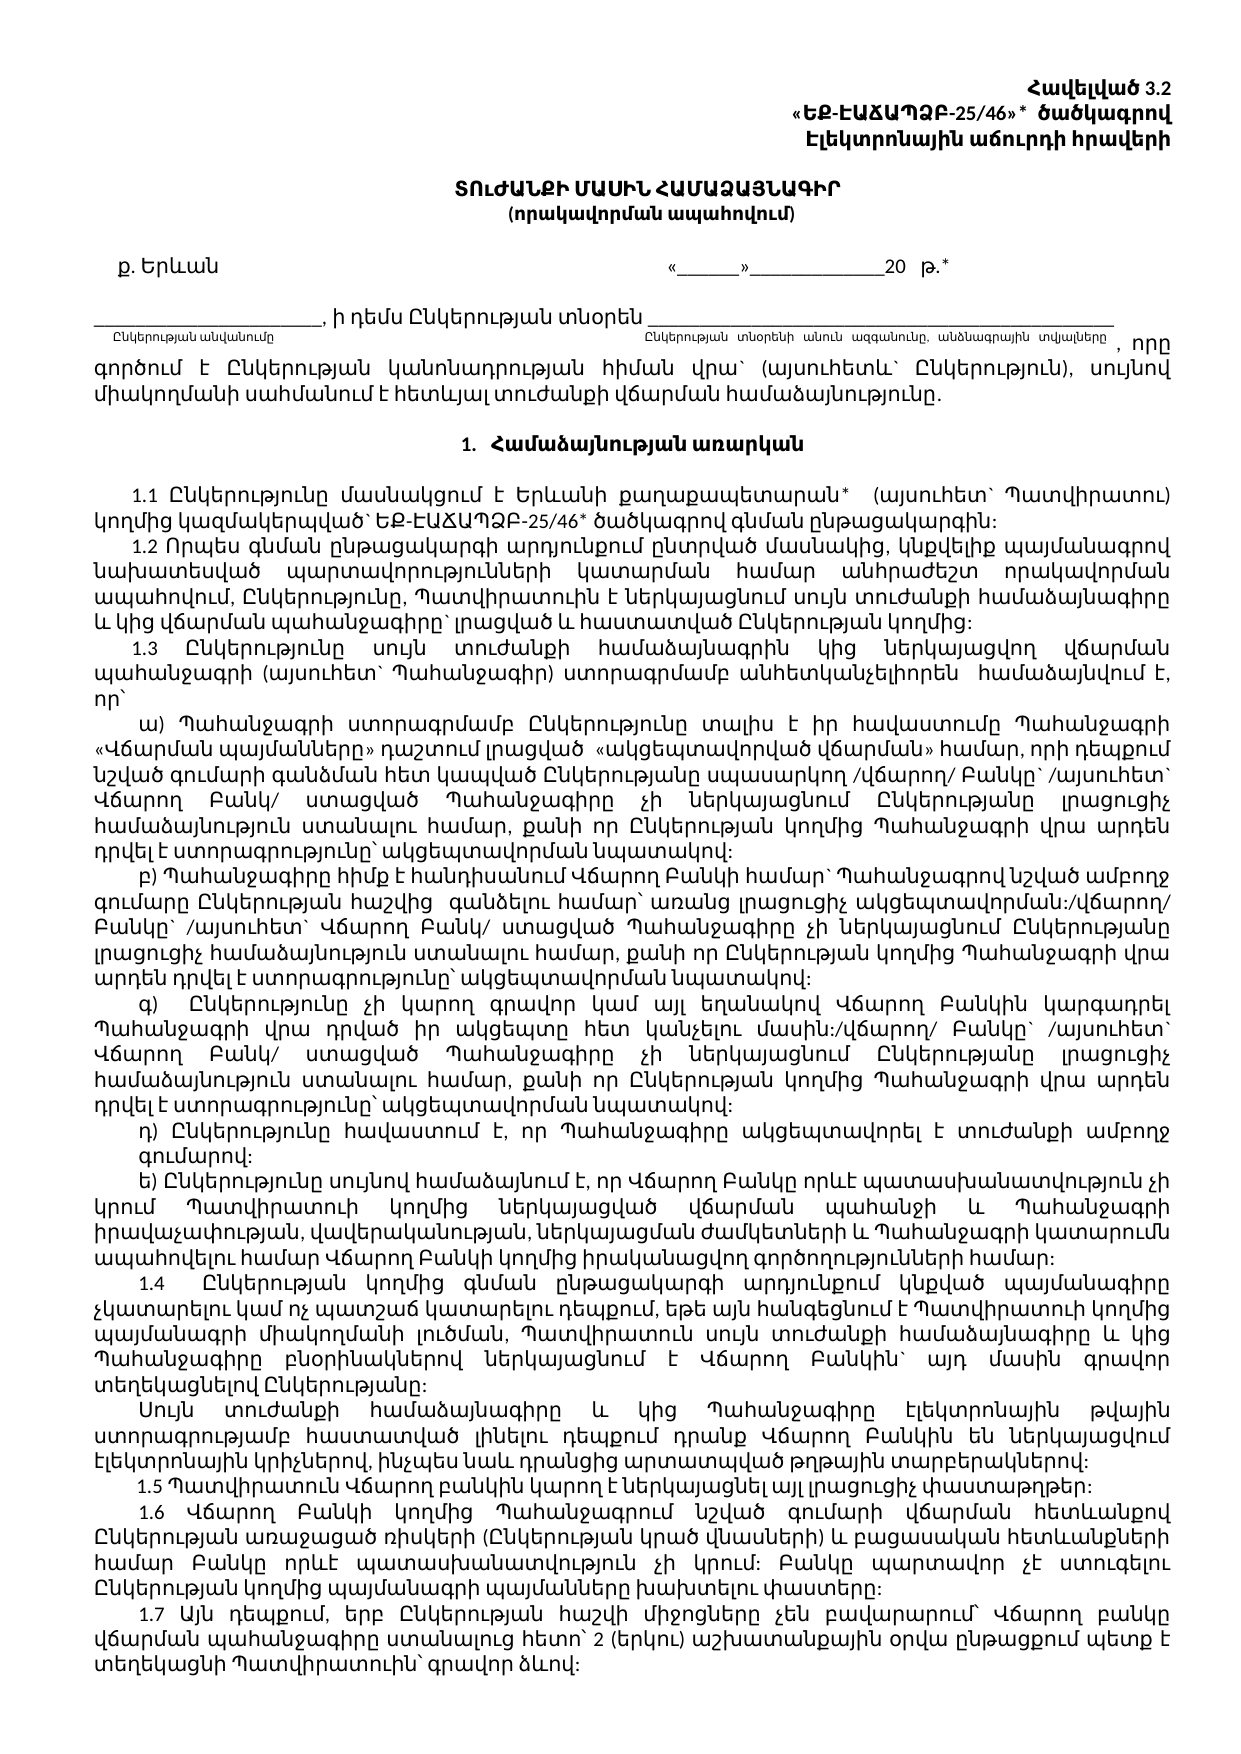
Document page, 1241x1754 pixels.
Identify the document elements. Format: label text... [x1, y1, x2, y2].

text Էլեկտրոնային աճուրդի հրավերի [94, 126, 1171, 151]
text Սույն տուժանքի համաձայնագիրը և կից Պահանջագիրը էլեկտրոնային թվային ստորագրությամբ հաստատված լինելու դեպքում դրանք Վճարող Բանկին են ներկայացվում էլեկտրոնային կրիչներով, ինչպես նաև դրանցից արտատպված թղթային տարբերակներով: [94, 1397, 1171, 1474]
text ե) Ընկերությունը սույնով համաձայնում է, որ Վճարող Բանկը որևէ պատասխանատվություն չի կրում Պատվիրատուի կողմից ներկայացված վճարման պահանջի և Պահանջագրի իրավաչափության, վավերականության, ներկայացման ժամկետների և Պահանջագրի կատարումն ապահովելու համար Վճարող Բանկի կողմից իրականացվող գործողությունների համար: [94, 1169, 1171, 1270]
text «ԵՔ-ԷԱՃԱՊՁԲ-25/46»* ծածկագրով [94, 100, 1171, 126]
text 1.1 Ընկերությունը մասնակցում է Երևանի քաղաքապետարան* (այսուհետ` Պատվիրատու) կողմից կազմակերպված` ԵՔ-ԷԱՃԱՊՁԲ-25/46* ծածկագրով գնման ընթացակարգին: [94, 482, 1171, 533]
text գ) Ընկերությունը չի կարող գրավոր կամ այլ եղանակով Վճարող Բանկին կարգադրել Պահանջագրի վրա դրված իր ակցեպտը հետ կանչելու մասին:/վճարող/ Բանկը` /այսուհետ` Վճարող Բանկ/ ստացված Պահանջագիրը չի ներկայացնում Ընկերությանը լրացուցիչ համաձայնություն ստանալու համար, քանի որ Ընկերության կողմից Պահանջագրի վրա արդեն դրվել է ստորագրությունը՝ ակցեպտավորման նպատակով: [94, 991, 1171, 1118]
text Հավելված 3.2 [94, 75, 1171, 100]
text ա) Պահանջագրի ստորագրմամբ Ընկերությունը տալիս է իր հավաստումը Պահանջագրի «Վճարման պայմանները» դաշտում լրացված «ակցեպտավորված վճարման» համար, որի դեպքում նշված գումարի գանձման հետ կապված Ընկերությանը սպասարկող /վճարող/ Բանկը` /այսուհետ` Վճարող Բանկ/ ստացված Պահանջագիրը չի ներկայացնում Ընկերությանը լրացուցիչ համաձայնություն ստանալու համար, քանի որ Ընկերության կողմից Պահանջագրի վրա արդեն դրվել է ստորագրությունը՝ ակցեպտավորման նպատակով: [94, 711, 1171, 864]
text (որակավորման ապահովում) [94, 202, 1171, 225]
text 1.2 Որպես գնման ընթացակարգի արդյունքում ընտրված մասնակից, կնքվելիք պայմանագրով նախատեսված պարտավորությունների կատարման համար անհրաժեշտ որակավորման ապահովում, Ընկերությունը, Պատվիրատուին է ներկայացնում սույն տուժանքի համաձայնագիրը և կից վճարման պահանջագիրը` լրացված և հաստատված Ընկերության կողմից: [94, 533, 1171, 635]
text 1.5 Պատվիրատուն Վճարող բանկին կարող է ներկայացնել այլ լրացուցիչ փաստաթղթեր: [94, 1474, 1171, 1499]
text 1.3 Ընկերությունը սույն տուժանքի համաձայնագրին կից ներկայացվող վճարման պահանջագրի (այսուհետ` Պահանջագիր) ստորագրմամբ անհետկանչելիորեն համաձայնվում է, որ՝ [94, 635, 1171, 711]
text դ) Ընկերությունը հավաստում է, որ Պահանջագիրը ակցեպտավորել է տուժանքի ամբողջ գումարով: [138, 1118, 1171, 1169]
text 1.7 Այն դեպքում, երբ Ընկերության հաշվի միջոցները չեն բավարարում՝ Վճարող բանկը վճարման պահանջագիրը ստանալուց հետո՝ 2 (երկու) աշխատանքային օրվա ընթացքում պետք է տեղեկացնի Պատվիրատուին՝ գրավոր ձևով: [94, 1601, 1171, 1677]
text Ընկերության անվանումը Ընկերության տնօրենի անուն ազգանունը, անձնագրային տվյալները , որը գործում է Ընկերության կանոնադրության հիման վրա` (այսուհետև` Ընկերություն), սույնով միակողմանի սահմանում է հետևյալ տուժանքի վճարման համաձայնությունը. [94, 330, 1171, 406]
text բ) Պահանջագիրը հիմք է հանդիսանում Վճարող Բանկի համար` Պահանջագրով նշված ամբողջ գումարը Ընկերության հաշվից գանձելու համար՝ առանց լրացուցիչ ակցեպտավորման:/վճարող/ Բանկը` /այսուհետ` Վճարող Բանկ/ ստացված Պահանջագիրը չի ներկայացնում Ընկերությանը լրացուցիչ համաձայնություն ստանալու համար, քանի որ Ընկերության կողմից Պահանջագրի վրա արդեն դրվել է ստորագրությունը՝ ակցեպտավորման նպատակով: [94, 864, 1171, 991]
text 1.6 Վճարող Բանկի կողմից Պահանջագրում նշված գումարի վճարման հետևանքով Ընկերության առաջացած ռիսկերի (Ընկերության կրած վնասների) և բացասական հետևանքների համար Բանկը որևէ պատասխանատվություն չի կրում: Բանկը պարտավոր չէ ստուգելու Ընկերության կողմից պայմանագրի պայմանները խախտելու փաստերը: [94, 1499, 1171, 1601]
text ______________________, ի դեմս Ընկերության տնօրեն _____________________________________________ [94, 304, 1171, 330]
text 1. Համաձայնության առարկան [94, 432, 1171, 457]
text ՏՈւԺԱՆՔԻ ՄԱՍԻՆ ՀԱՄԱՁԱՅՆԱԳԻՐ [94, 177, 1171, 202]
text ք. Երևան «______»_____________20 թ.* [94, 254, 1171, 279]
text 1.4 Ընկերության կողմից գնման ընթացակարգի արդյունքում կնքված պայմանագիրը չկատարելու կամ ոչ պատշաճ կատարելու դեպքում, եթե այն հանգեցնում է Պատվիրատուի կողմից պայմանագրի միակողմանի լուծման, Պատվիրատուն սույն տուժանքի համաձայնագիրը և կից Պահանջագիրը բնօրինակներով ներկայացնում է Վճարող Բանկին` այդ մասին գրավոր տեղեկացնելով Ընկերությանը: [94, 1270, 1171, 1397]
